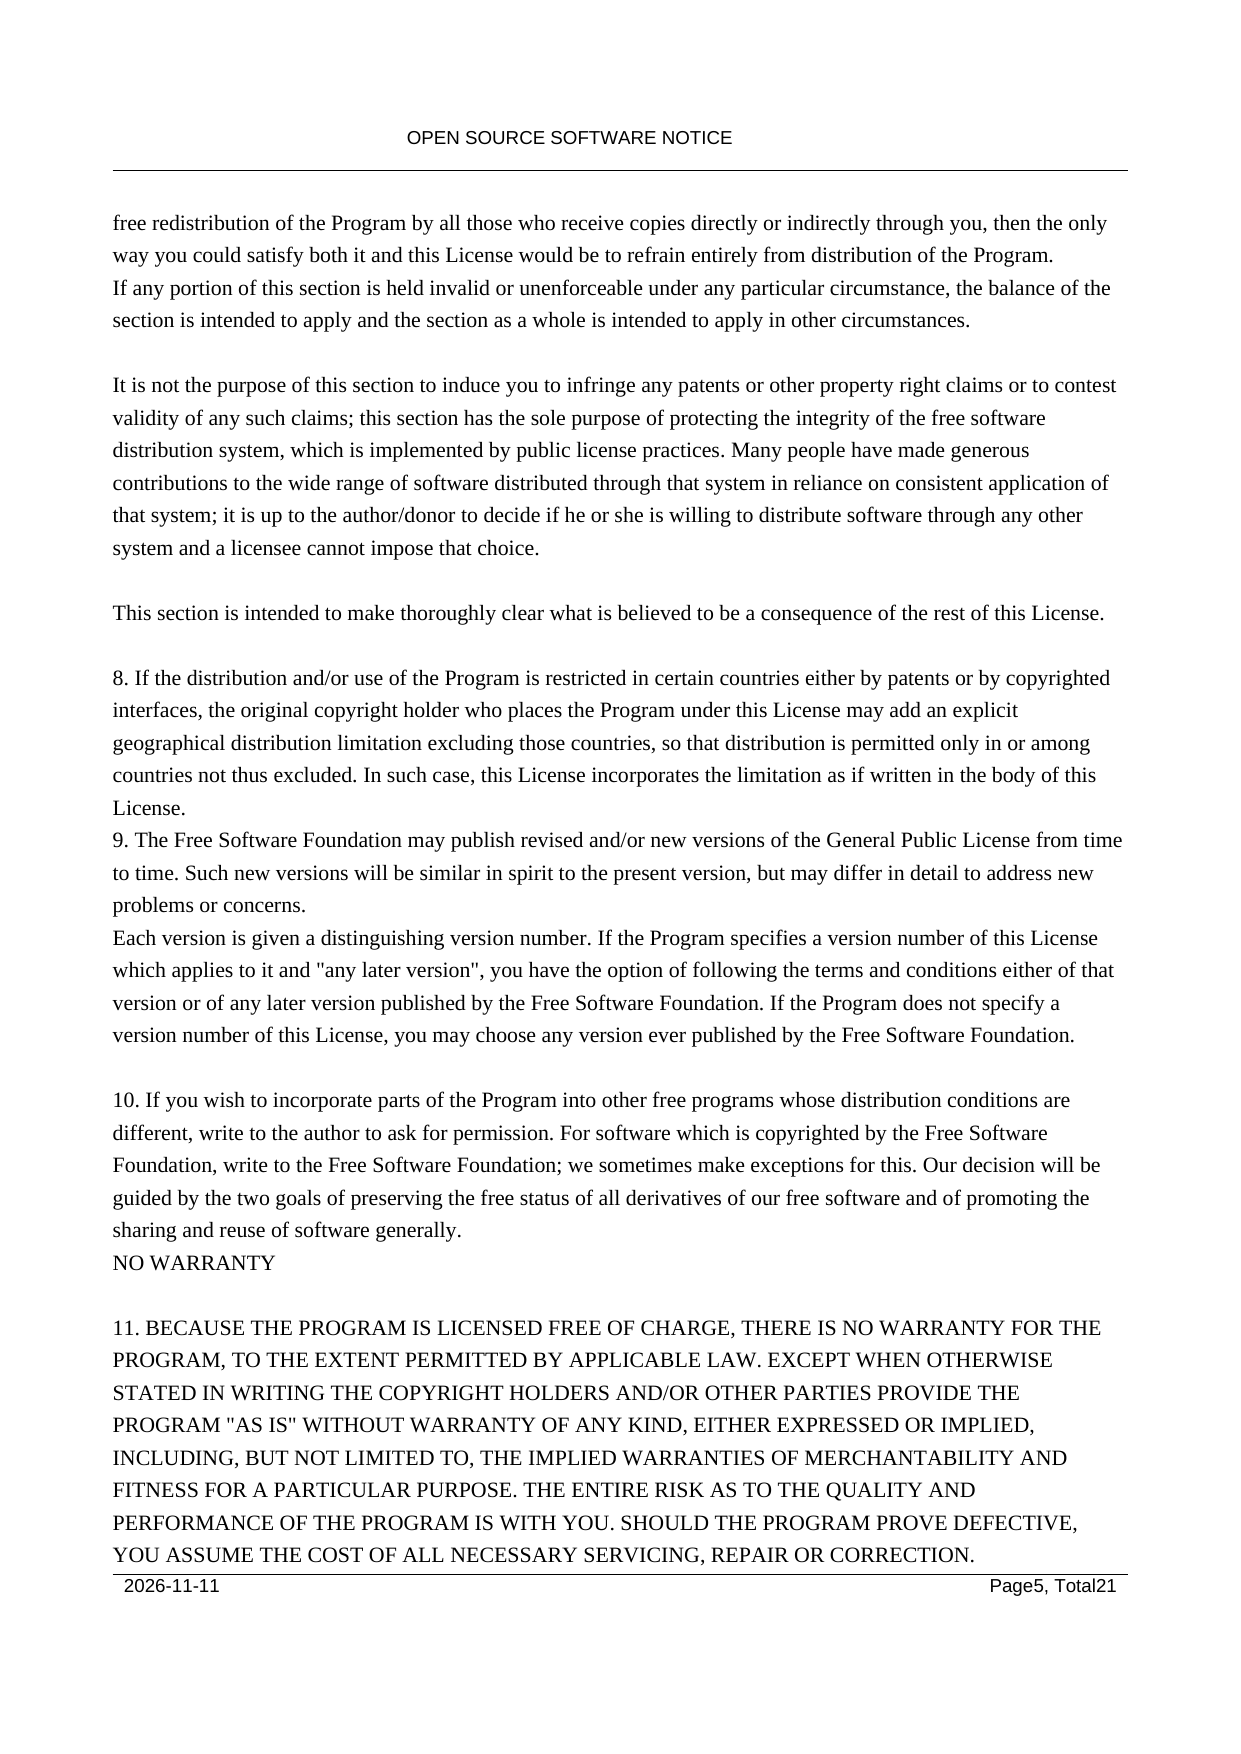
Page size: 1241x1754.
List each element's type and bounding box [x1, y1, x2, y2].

text [112, 206, 1128, 1571]
